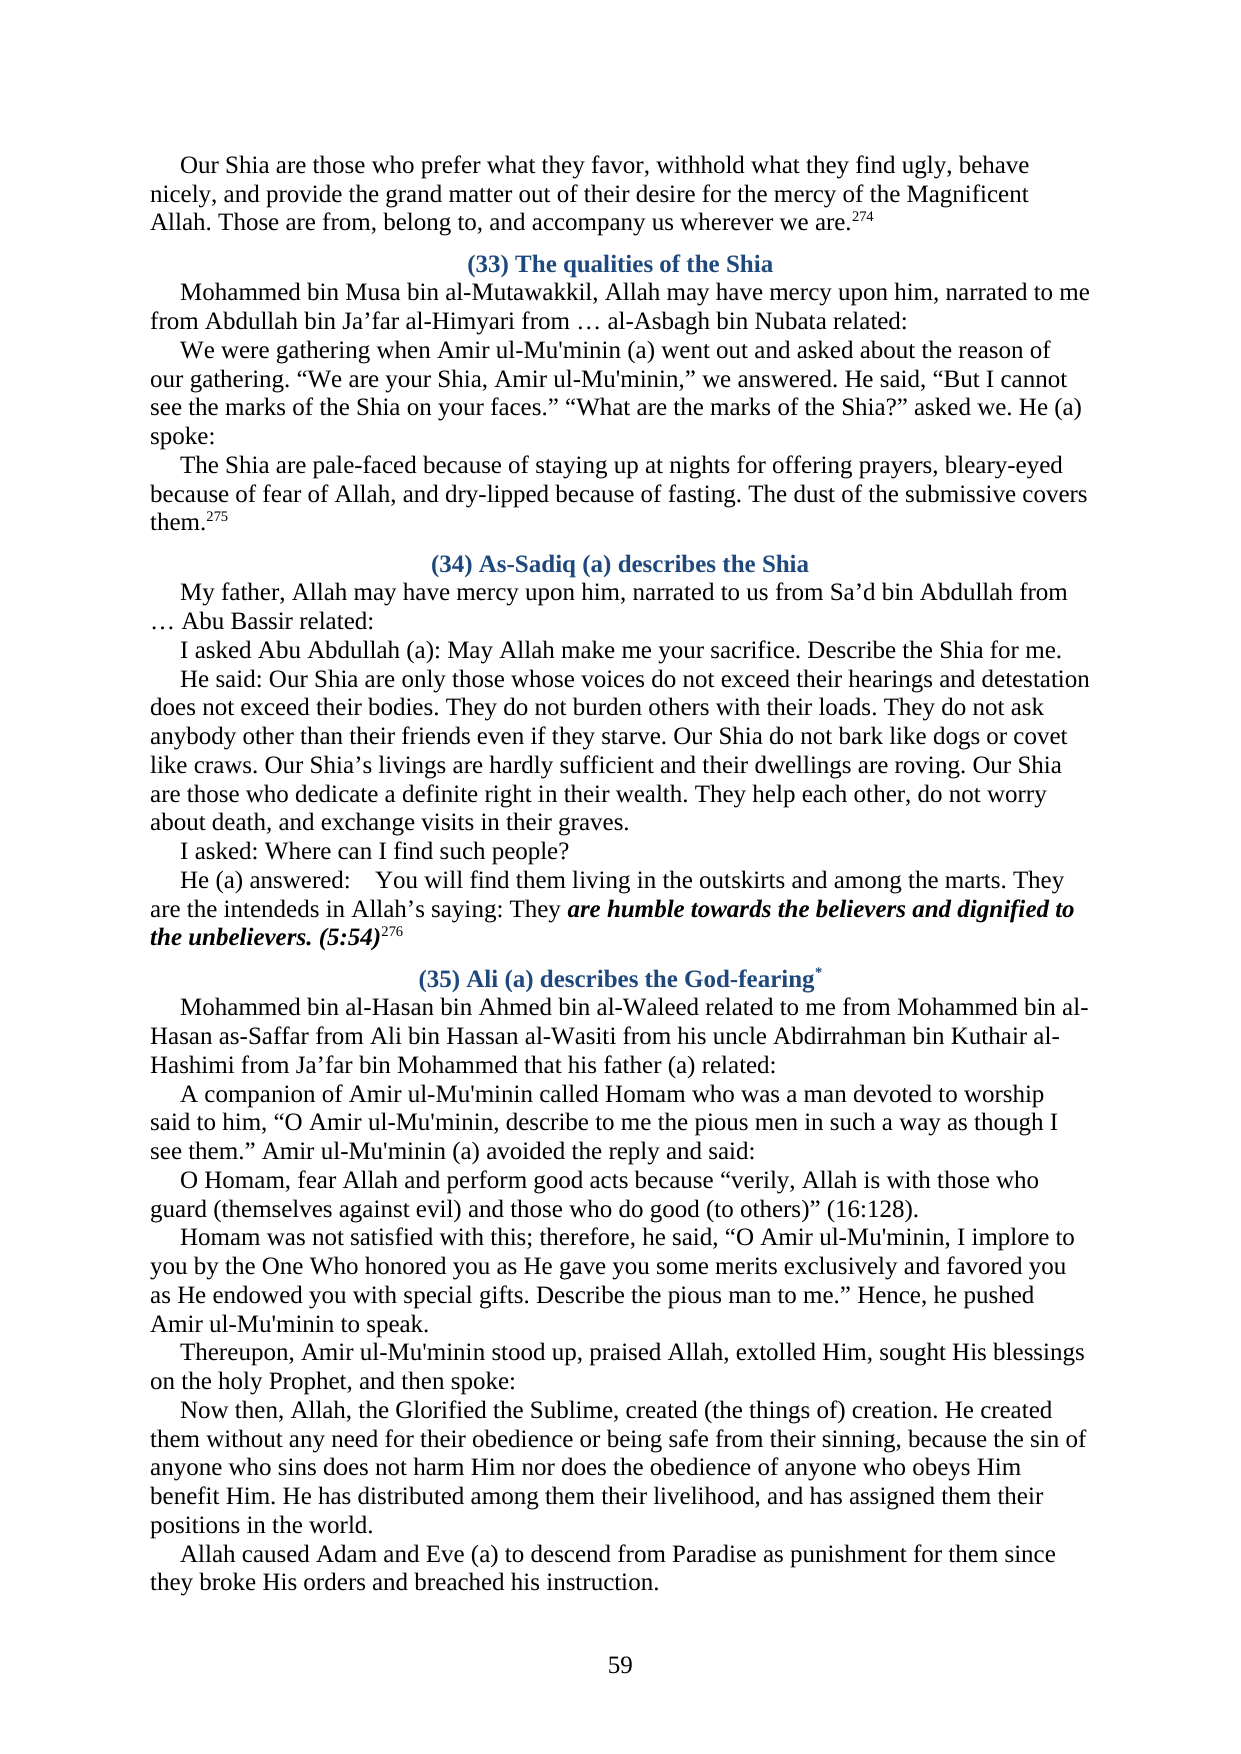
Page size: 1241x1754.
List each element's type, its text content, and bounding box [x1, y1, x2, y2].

text He said: Our Shia are only those whose voices do not exceed their hearings and detestation does not exceed their bodies. They do not burden others with their loads. They do not ask anybody other than their friends even if they starve. Our Shia do not bark like dogs or covet like craws. Our Shia’s livings are hardly sufficient and their dwellings are roving. Our Shia are those who dedicate a definite right in their wealth. They help each other, do not worry about death, and exchange visits in their graves. [150, 664, 1090, 836]
text The Shia are pale-faced because of staying up at nights for offering prayers, bleary-eyed because of fear of Allah, and dry-lipped because of fasting. The dust of the submissive covers them. [150, 450, 1090, 536]
text Allah caused Adam and Eve (a) to descend from Paradise as punishment for them since they broke His orders and breached his instruction. [150, 1539, 1090, 1596]
text Mohammed bin al-Hasan bin Ahmed bin al-Waleed related to me from Mohammed bin al-Hasan as-Saffar from Ali bin Hassan al-Wasiti from his uncle Abdirrahman bin Kuthair al-Hashimi from Ja’far bin Mohammed that his father (a) related: [150, 992, 1090, 1079]
text Thereupon, Amir ul-Mu'minin stood up, praised Allah, extolled Him, sought His blessings on the holy Prophet, and then spoke: [150, 1337, 1090, 1395]
subtitle (34) As-Sadiq (a) describes the Shia [150, 549, 1090, 577]
text I asked: Where can I find such people? [150, 836, 1090, 865]
text We were gathering when Amir ul-Mu'minin (a) went out and asked about the reason of our gathering. “We are your Shia, Amir ul-Mu'minin,” we answered. He said, “But I cannot see the marks of the Shia on your faces.” “What are the marks of the Shia?” asked we. He (a) spoke: [150, 335, 1090, 450]
text A companion of Amir ul-Mu'minin called Homam who was a man devoted to worship said to him, “O Amir ul-Mu'minin, describe to me the pious men in such a way as though I see them.” Amir ul-Mu'minin (a) avoided the reply and said: [150, 1079, 1090, 1165]
subtitle (33) The qualities of the Shia [150, 249, 1090, 277]
text I asked Abu Abdullah (a): May Allah make me your sacrifice. Describe the Shia for me. [150, 635, 1090, 664]
text Our Shia are those who prefer what they favor, withhold what they find ugly, behave nicely, and provide the grand matter out of their desire for the mercy of the Magnificent Allah. Those are from, belong to, and accompany us wherever we are. [150, 150, 1090, 236]
text Mohammed bin Musa bin al-Mutawakkil, Allah may have mercy upon him, narrated to me from Abdullah bin Ja’far al-Himyari from … al-Asbagh bin Nubata related: [150, 277, 1090, 335]
text Homam was not satisfied with this; therefore, he said, “O Amir ul-Mu'minin, I implore to you by the One Who honored you as He gave you some merits exclusively and favored you as He endowed you with special gifts. Describe the pious man to me.” Hence, he pushed Amir ul-Mu'minin to speak. [150, 1222, 1090, 1337]
text He (a) answered: You will find them living in the outskirts and among the marts. They are the intendeds in Allah’s saying: They are humble towards the believers and dignified to the unbelievers. (5:54) [150, 865, 1090, 951]
text Now then, Allah, the Glorified the Sublime, created (the things of) creation. He created them without any need for their obedience or being safe from their sinning, because the sin of anyone who sins does not harm Him nor does the obedience of anyone who obeys Him benefit Him. He has distributed among them their livelihood, and has assigned them their positions in the world. [150, 1395, 1090, 1539]
text My father, Allah may have mercy upon him, narrated to us from Sa’d bin Abdullah from … Abu Bassir related: [150, 577, 1090, 635]
subtitle (35) Ali (a) describes the God-fearing* [150, 964, 1090, 992]
text O Homam, fear Allah and perform good acts because “verily, Allah is with those who guard (themselves against evil) and those who do good (to others)” (16:128). [150, 1165, 1090, 1222]
